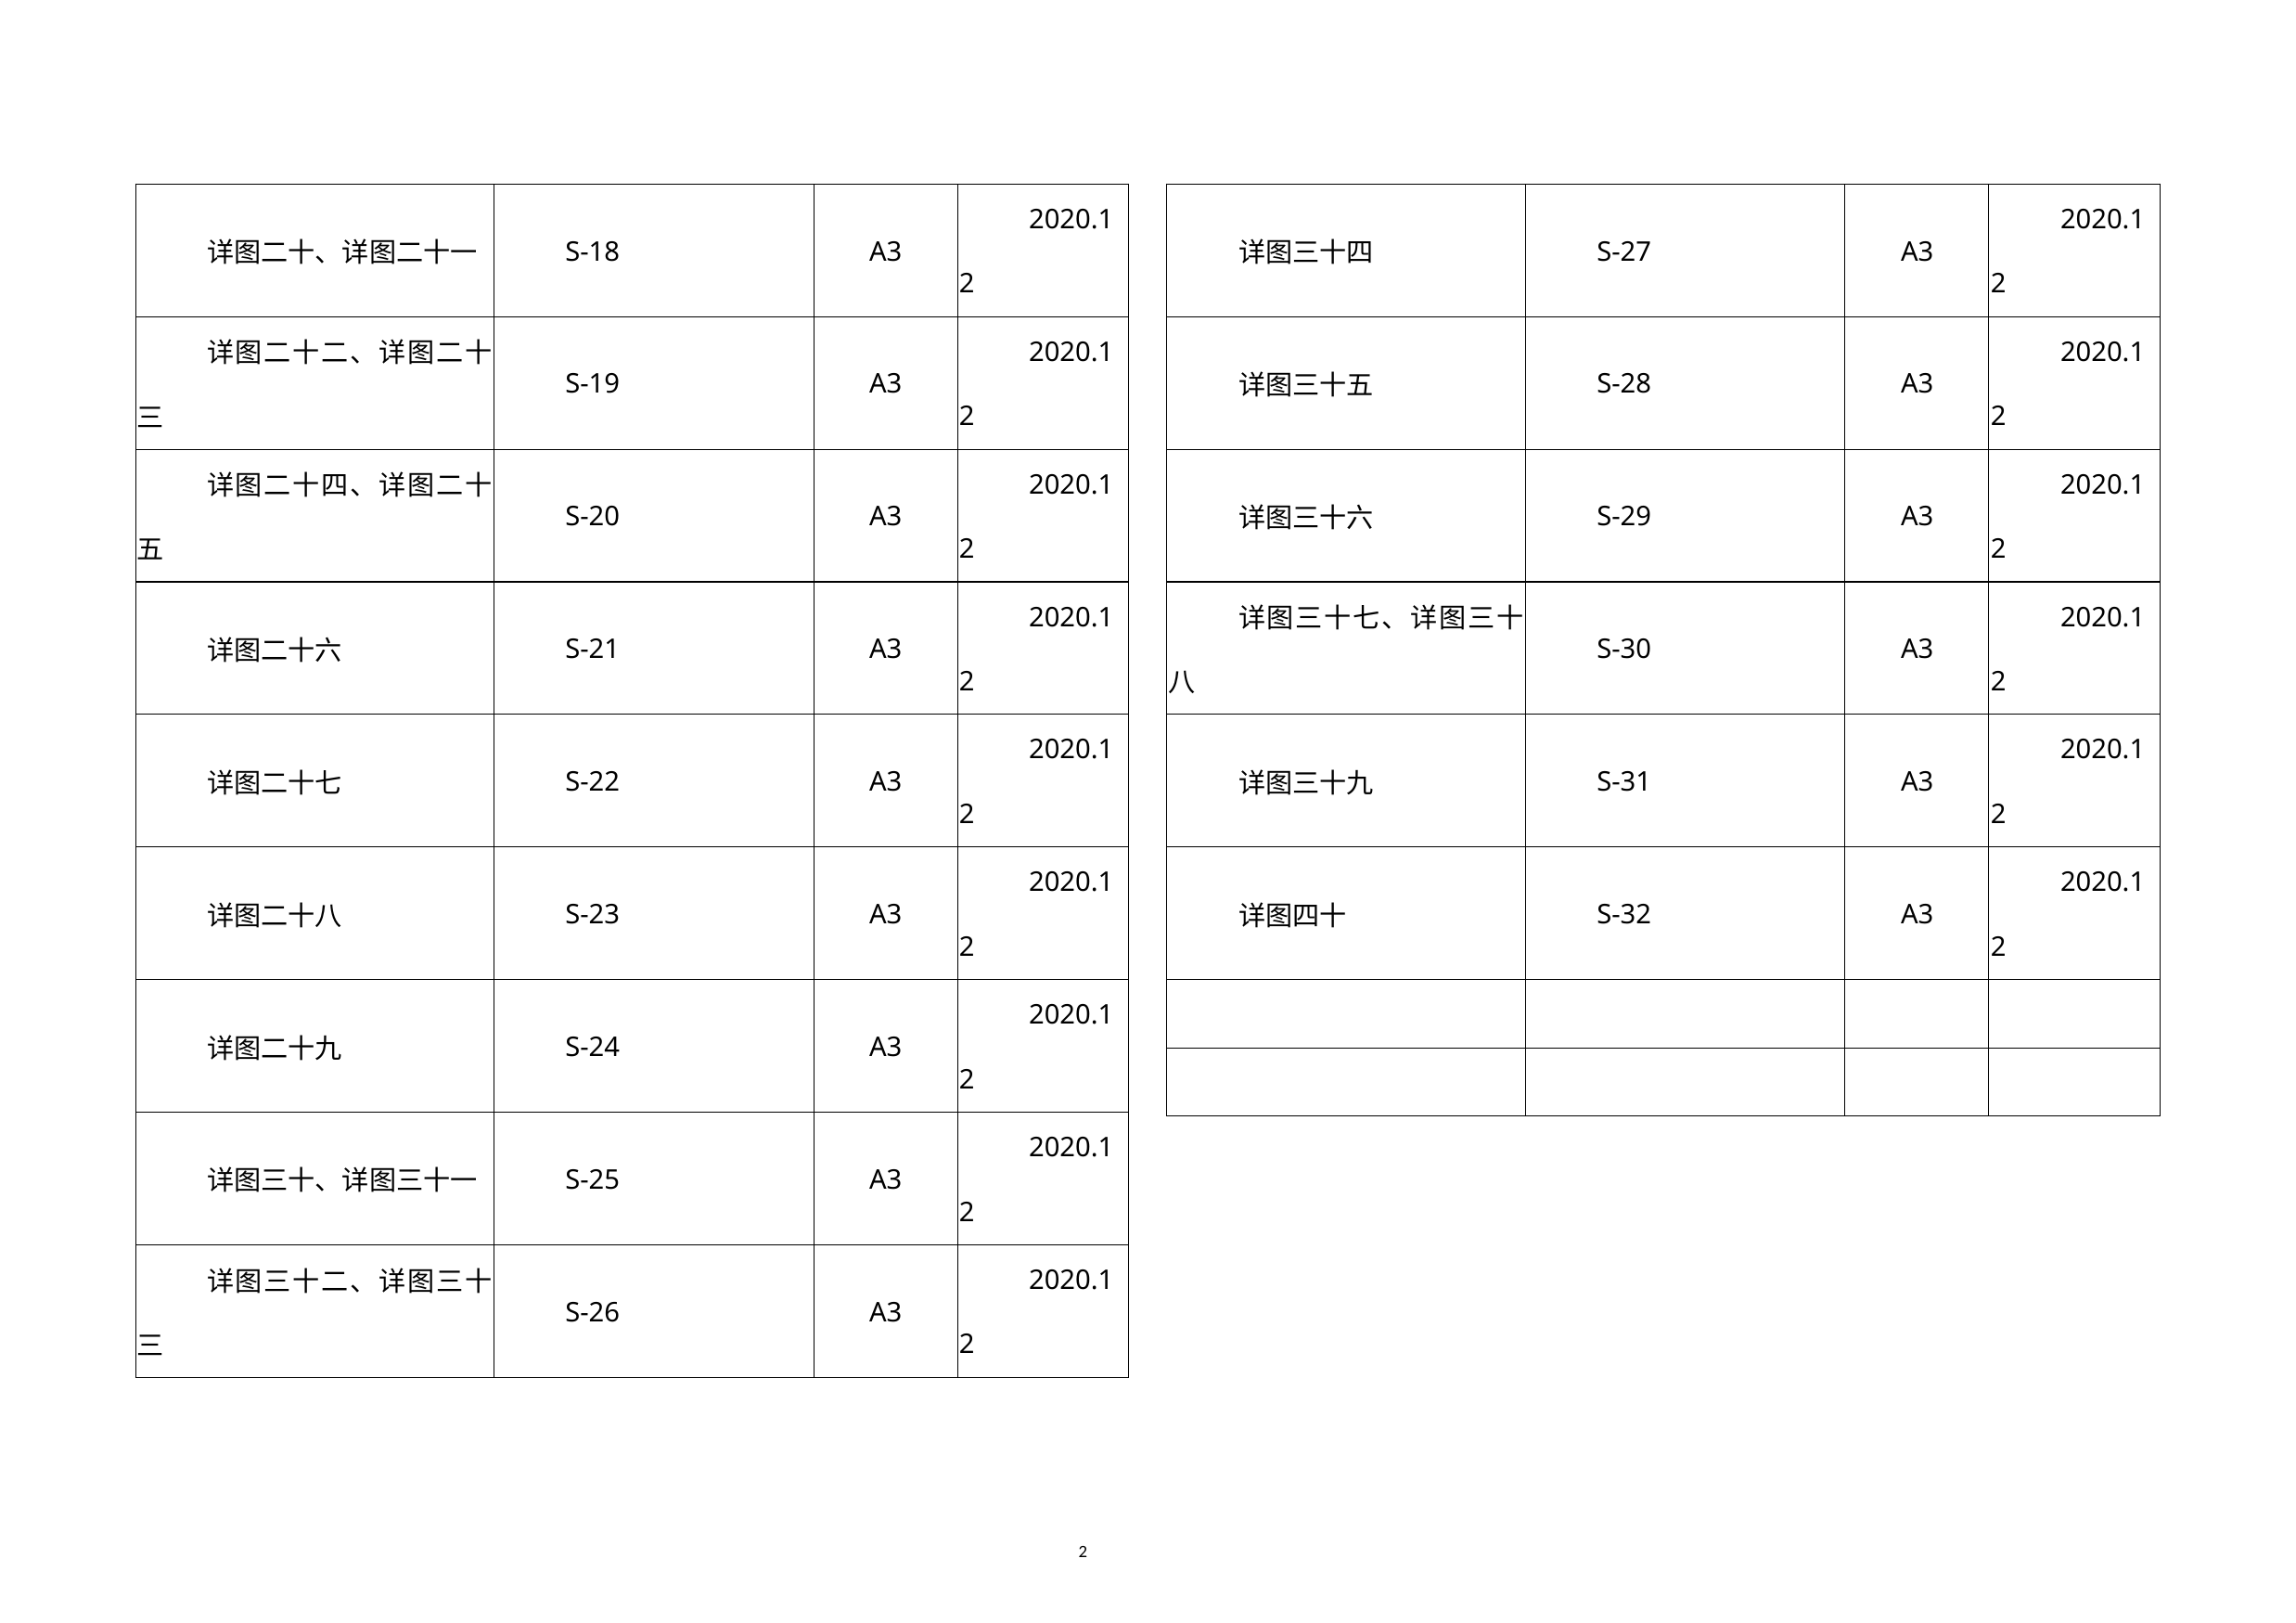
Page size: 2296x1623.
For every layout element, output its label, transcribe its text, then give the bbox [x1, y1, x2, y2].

table_cell S-22 [494, 715, 814, 846]
table_cell [1989, 1049, 2160, 1115]
table_cell [1167, 980, 1525, 1048]
table_cell 详图二十七 [136, 715, 494, 846]
table_cell S-27 [1526, 185, 1844, 316]
table_cell 2020.12 [1989, 317, 2160, 448]
table_cell 2020.12 [958, 450, 1128, 581]
table_cell 详图二十四、详图二十五 [136, 450, 494, 581]
table_cell [1845, 1049, 1988, 1115]
table_cell 2020.12 [958, 847, 1128, 979]
table_cell 2020.12 [1989, 583, 2160, 714]
table_cell A3 [815, 185, 957, 316]
table_cell S-21 [494, 583, 814, 714]
table_cell S-25 [494, 1113, 814, 1244]
table_cell 详图二十、详图二十一 [136, 185, 494, 316]
table_cell A3 [1845, 715, 1988, 846]
table_cell S-29 [1526, 450, 1844, 581]
table_cell 详图三十五 [1167, 317, 1525, 448]
table_cell 详图三十七、详图三十八 [1167, 583, 1525, 714]
table_cell 2020.12 [958, 583, 1128, 714]
table_cell 详图二十二、详图二十三 [136, 317, 494, 448]
table_cell S-28 [1526, 317, 1844, 448]
table_cell A3 [1845, 450, 1988, 581]
table_cell 详图三十、详图三十一 [136, 1113, 494, 1244]
table_cell 详图二十八 [136, 847, 494, 979]
table_cell 2020.12 [958, 1245, 1128, 1377]
table_cell [1167, 1049, 1525, 1115]
table_cell [1845, 980, 1988, 1048]
table_cell S-23 [494, 847, 814, 979]
table_cell A3 [815, 583, 957, 714]
table_cell 详图三十四 [1167, 185, 1525, 316]
table_cell S-30 [1526, 583, 1844, 714]
table_cell A3 [815, 1113, 957, 1244]
table_cell 2020.12 [1989, 185, 2160, 316]
table_cell A3 [815, 980, 957, 1112]
table_cell 2020.12 [958, 185, 1128, 316]
table_cell 2020.12 [1989, 847, 2160, 979]
table_cell S-18 [494, 185, 814, 316]
table_cell S-32 [1526, 847, 1844, 979]
table_cell [1526, 1049, 1844, 1115]
table_cell [1989, 980, 2160, 1048]
table_cell 2020.12 [958, 1113, 1128, 1244]
table_cell 2020.12 [958, 980, 1128, 1112]
table_cell 详图三十六 [1167, 450, 1525, 581]
table_cell A3 [1845, 317, 1988, 448]
table_cell 详图三十二、详图三十三 [136, 1245, 494, 1377]
table_cell S-26 [494, 1245, 814, 1377]
table_cell A3 [815, 450, 957, 581]
table_cell A3 [815, 715, 957, 846]
table_cell 详图四十 [1167, 847, 1525, 979]
table_cell [1526, 980, 1844, 1048]
table_cell 详图二十六 [136, 583, 494, 714]
table_cell 2020.12 [1989, 450, 2160, 581]
table_cell S-31 [1526, 715, 1844, 846]
table_cell A3 [815, 317, 957, 448]
table_cell S-19 [494, 317, 814, 448]
table_cell A3 [815, 1245, 957, 1377]
table_cell S-20 [494, 450, 814, 581]
table_cell A3 [1845, 185, 1988, 316]
table_cell S-24 [494, 980, 814, 1112]
table_cell 详图三十九 [1167, 715, 1525, 846]
table_cell A3 [1845, 847, 1988, 979]
table_cell 2020.12 [958, 317, 1128, 448]
table_cell A3 [1845, 583, 1988, 714]
table_cell A3 [815, 847, 957, 979]
table_cell 2020.12 [1989, 715, 2160, 846]
table_cell 详图二十九 [136, 980, 494, 1112]
table_cell 2020.12 [958, 715, 1128, 846]
